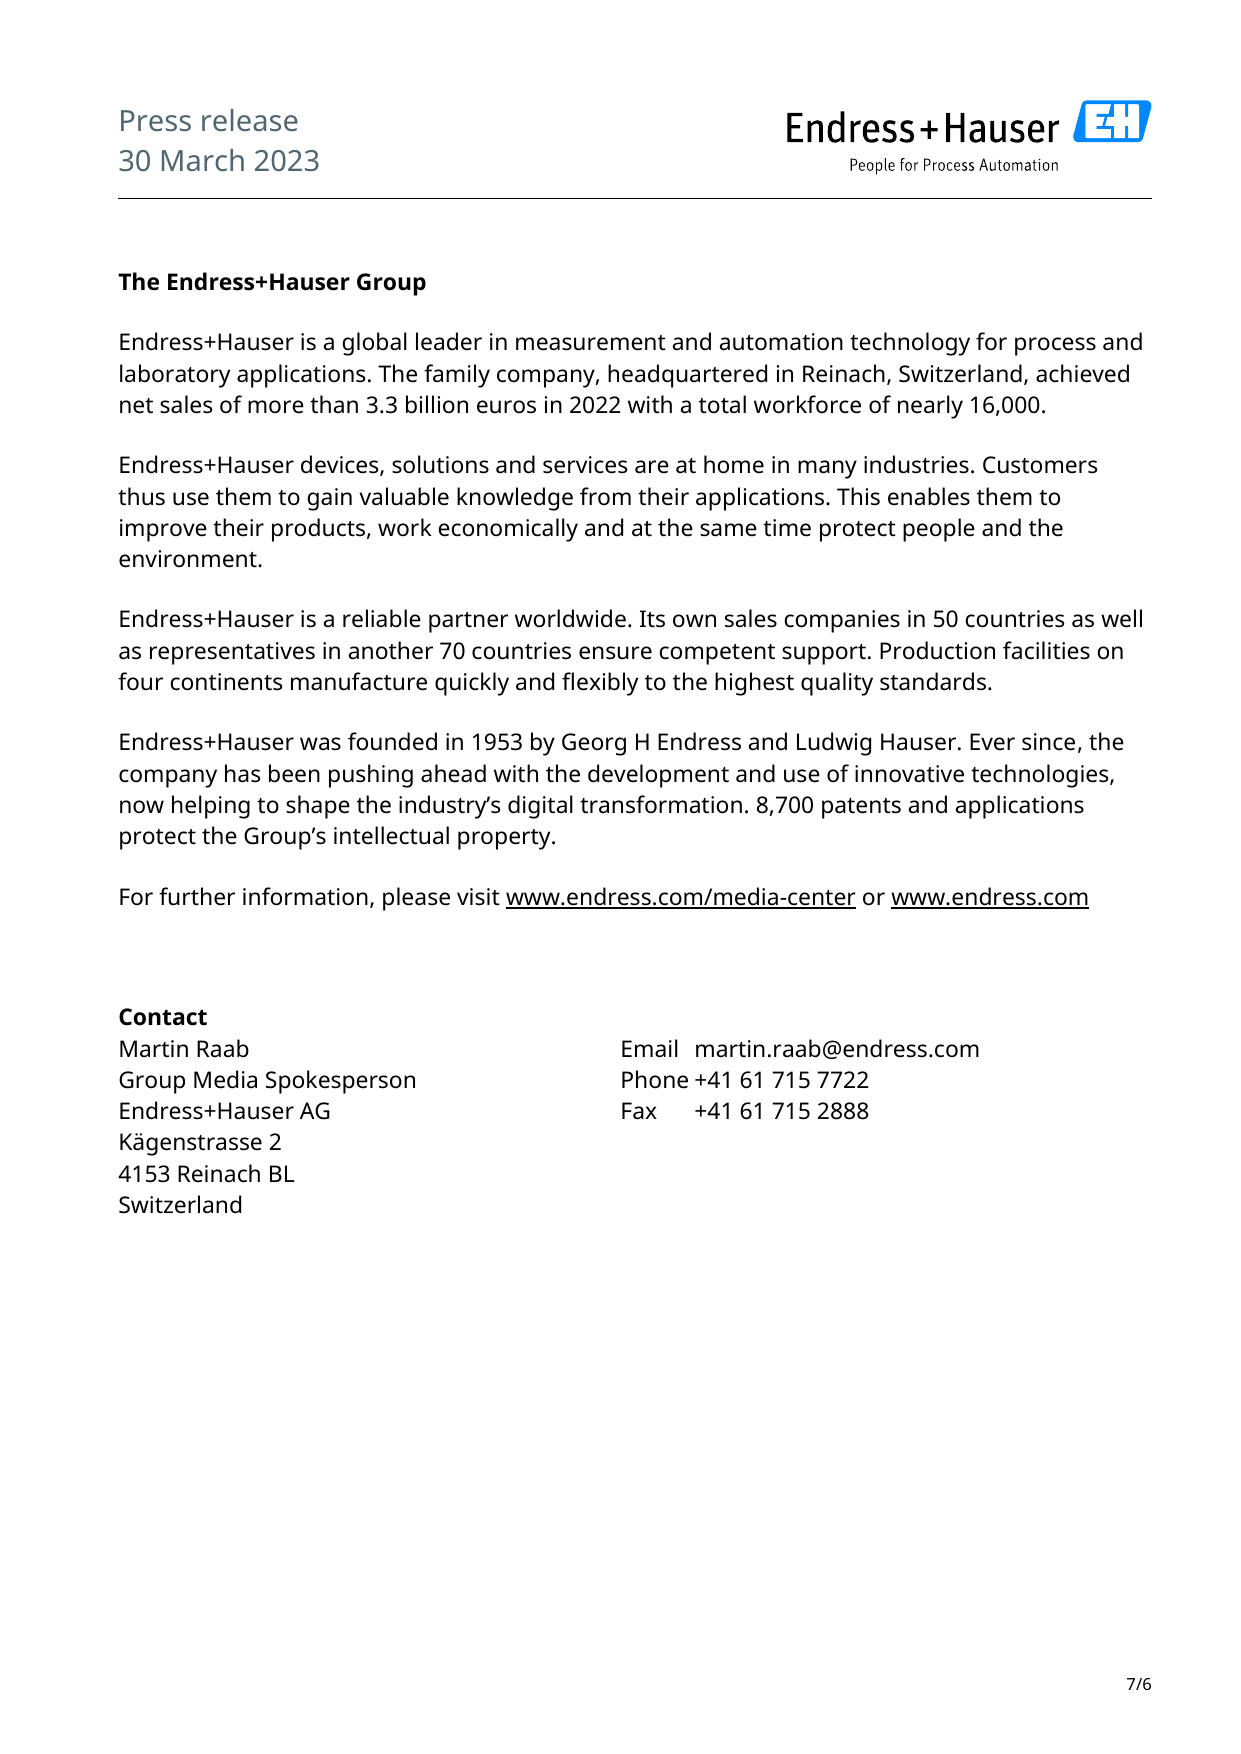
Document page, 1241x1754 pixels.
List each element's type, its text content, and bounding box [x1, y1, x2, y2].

text Endress+Hauser is a reliable partner worldwide. Its own sales companies in 50 countries as well as representatives in another 70 countries ensure competent support. Production facilities on four continents manufacture quickly and flexibly to the highest quality standards. [118, 603, 1152, 697]
text For further information, please visit www.endress.com/media-center or www.endress.com [118, 880, 1152, 912]
text The Endress+Hauser Group [118, 266, 1152, 297]
text Martin Raab Email martin.raab@endress.com Group Media Spokesperson Phone +41 61 715 7722 Endress+Hauser AG Fax +41 61 715 2888 Kägenstrasse 2 4153 Reinach BL Switzerland [118, 1032, 1152, 1220]
text Endress+Hauser was founded in 1953 by Georg H Endress and Ludwig Hauser. Ever since, the company has been pushing ahead with the development and use of innovative technologies, now helping to shape the industry’s digital transformation. 8,700 patents and applications protect the Group’s intellectual property. [118, 726, 1152, 851]
text Endress+Hauser devices, solutions and services are at home in many industries. Customers thus use them to gain valuable knowledge from their applications. This enables them to improve their products, work economically and at the same time protect people and the environment. [118, 449, 1152, 574]
title Contact [118, 1001, 1152, 1032]
text Endress+Hauser is a global leader in measurement and automation technology for process and laboratory applications. The family company, headquartered in Reinach, Switzerland, achieved net sales of more than 3.3 billion euros in 2022 with a total workforce of nearly 16,000. [118, 326, 1152, 420]
